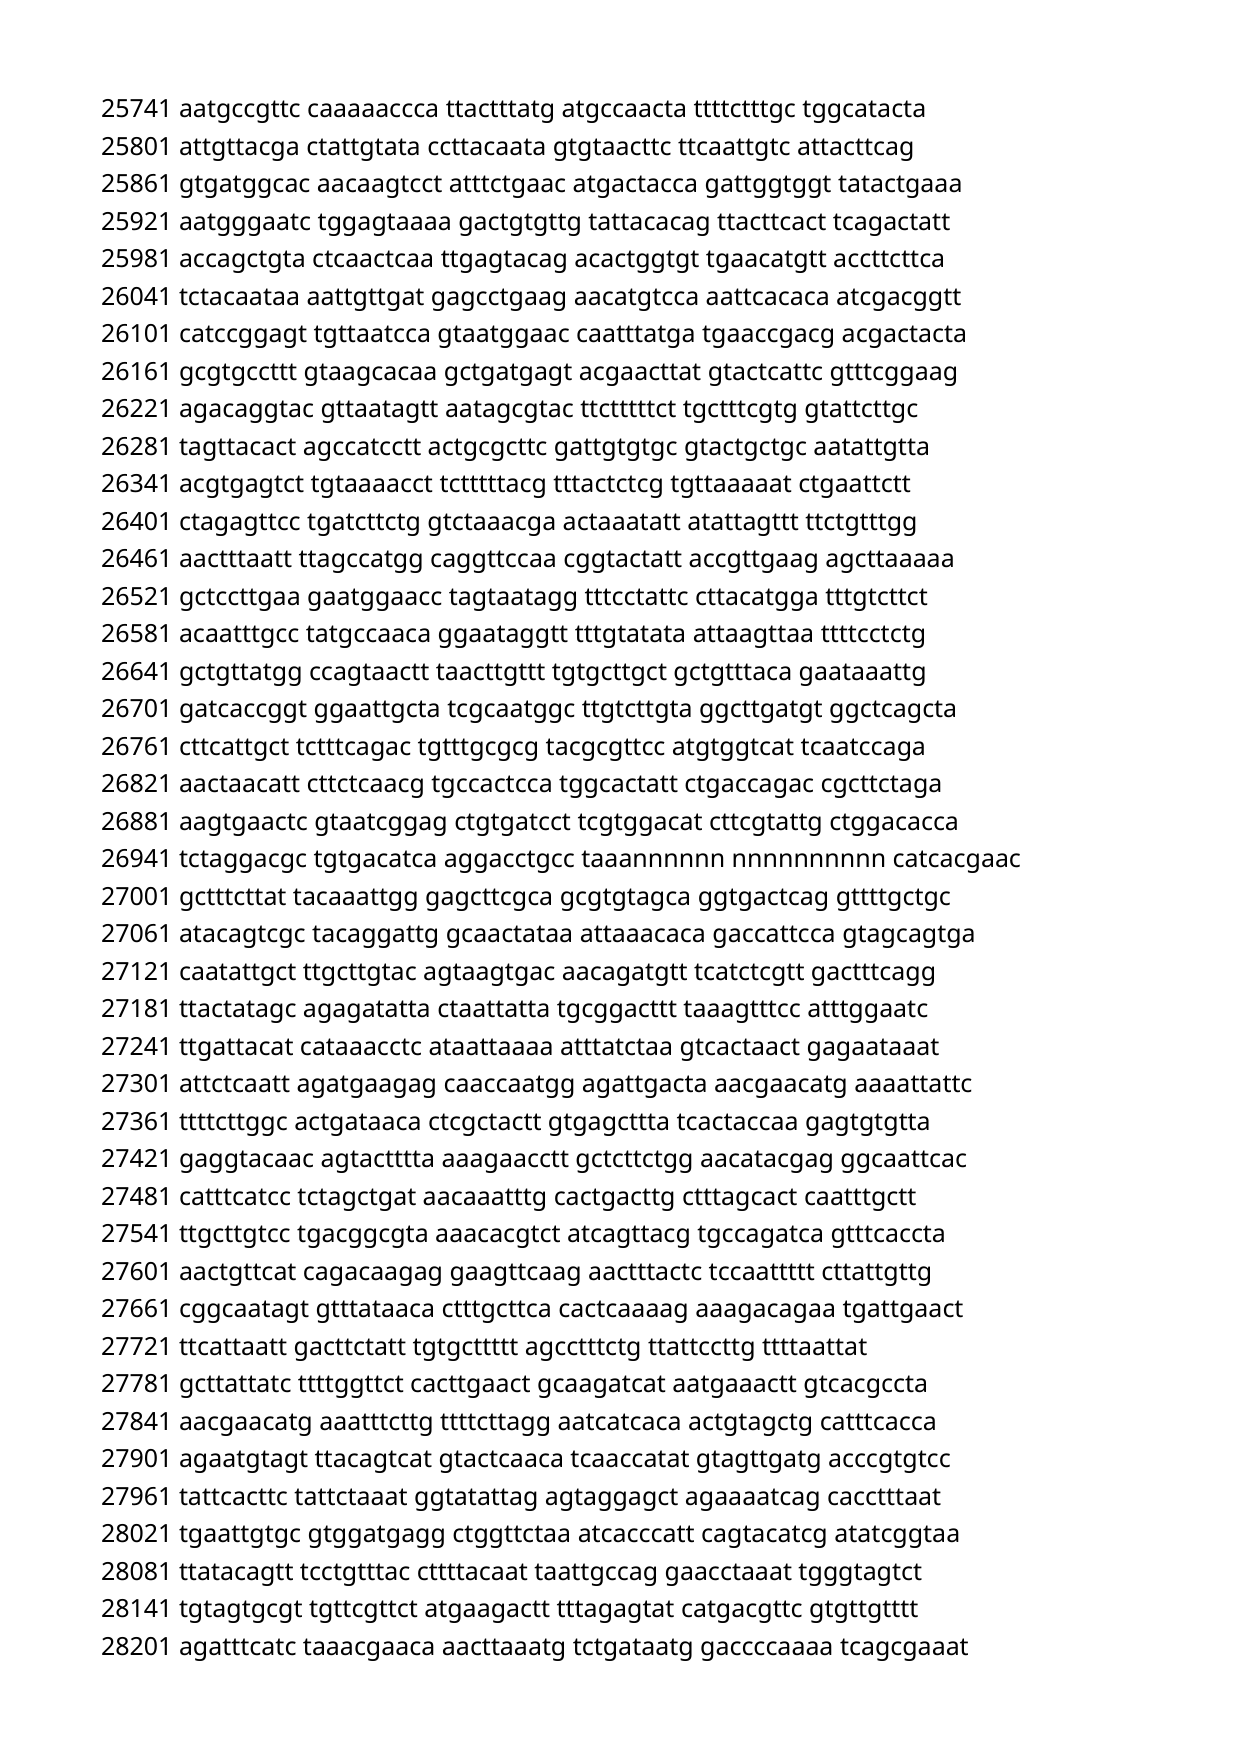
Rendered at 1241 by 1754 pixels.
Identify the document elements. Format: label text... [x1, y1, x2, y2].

text 26641 gctgttatgg ccagtaactt taacttgttt tgtgcttgct gctgtttaca gaataaattg [75, 652, 1165, 689]
text 27961 tattcacttc tattctaaat ggtatattag agtaggagct agaaaatcag cacctttaat [75, 1477, 1165, 1514]
text 27241 ttgattacat cataaacctc ataattaaaa atttatctaa gtcactaact gagaataaat [75, 1027, 1165, 1064]
text 26401 ctagagttcc tgatcttctg gtctaaacga actaaatatt atattagttt ttctgtttgg [75, 502, 1165, 539]
text 25861 gtgatggcac aacaagtcct atttctgaac atgactacca gattggtggt tatactgaaa [75, 164, 1165, 202]
text 26221 agacaggtac gttaatagtt aatagcgtac ttctttttct tgctttcgtg gtattcttgc [75, 389, 1165, 427]
text 26821 aactaacatt cttctcaacg tgccactcca tggcactatt ctgaccagac cgcttctaga [75, 764, 1165, 802]
text 26281 tagttacact agccatcctt actgcgcttc gattgtgtgc gtactgctgc aatattgtta [75, 427, 1165, 464]
text 26101 catccggagt tgttaatcca gtaatggaac caatttatga tgaaccgacg acgactacta [75, 314, 1165, 352]
text 26881 aagtgaactc gtaatcggag ctgtgatcct tcgtggacat cttcgtattg ctggacacca [75, 802, 1165, 839]
text 27061 atacagtcgc tacaggattg gcaactataa attaaacaca gaccattcca gtagcagtga [75, 914, 1165, 952]
text 25921 aatgggaatc tggagtaaaa gactgtgttg tattacacag ttacttcact tcagactatt [75, 202, 1165, 239]
text 26341 acgtgagtct tgtaaaacct tctttttacg tttactctcg tgttaaaaat ctgaattctt [75, 464, 1165, 502]
text 27901 agaatgtagt ttacagtcat gtactcaaca tcaaccatat gtagttgatg acccgtgtcc [75, 1439, 1165, 1477]
text 27421 gaggtacaac agtactttta aaagaacctt gctcttctgg aacatacgag ggcaattcac [75, 1139, 1165, 1177]
text 27841 aacgaacatg aaatttcttg ttttcttagg aatcatcaca actgtagctg catttcacca [75, 1402, 1165, 1439]
text 26581 acaatttgcc tatgccaaca ggaataggtt tttgtatata attaagttaa ttttcctctg [75, 614, 1165, 652]
text 28141 tgtagtgcgt tgttcgttct atgaagactt tttagagtat catgacgttc gtgttgtttt [75, 1589, 1165, 1627]
text 25801 attgttacga ctattgtata ccttacaata gtgtaacttc ttcaattgtc attacttcag [75, 127, 1165, 164]
text 26761 cttcattgct tctttcagac tgtttgcgcg tacgcgttcc atgtggtcat tcaatccaga [75, 727, 1165, 764]
text 27601 aactgttcat cagacaagag gaagttcaag aactttactc tccaattttt cttattgttg [75, 1252, 1165, 1289]
text 25981 accagctgta ctcaactcaa ttgagtacag acactggtgt tgaacatgtt accttcttca [75, 239, 1165, 277]
text 27361 ttttcttggc actgataaca ctcgctactt gtgagcttta tcactaccaa gagtgtgtta [75, 1102, 1165, 1139]
text 27001 gctttcttat tacaaattgg gagcttcgca gcgtgtagca ggtgactcag gttttgctgc [75, 877, 1165, 914]
text 27541 ttgcttgtcc tgacggcgta aaacacgtct atcagttacg tgccagatca gtttcaccta [75, 1214, 1165, 1252]
text 27721 ttcattaatt gacttctatt tgtgcttttt agcctttctg ttattccttg ttttaattat [75, 1327, 1165, 1364]
text 26041 tctacaataa aattgttgat gagcctgaag aacatgtcca aattcacaca atcgacggtt [75, 277, 1165, 314]
text 25741 aatgccgttc caaaaaccca ttactttatg atgccaacta ttttctttgc tggcatacta [75, 89, 1165, 127]
text 28201 agatttcatc taaacgaaca aacttaaatg tctgataatg gaccccaaaa tcagcgaaat [75, 1627, 1165, 1664]
text 26161 gcgtgccttt gtaagcacaa gctgatgagt acgaacttat gtactcattc gtttcggaag [75, 352, 1165, 389]
text 27481 catttcatcc tctagctgat aacaaatttg cactgacttg ctttagcact caatttgctt [75, 1177, 1165, 1214]
text 28021 tgaattgtgc gtggatgagg ctggttctaa atcacccatt cagtacatcg atatcggtaa [75, 1514, 1165, 1552]
text 26941 tctaggacgc tgtgacatca aggacctgcc taaannnnnn nnnnnnnnnn catcacgaac [75, 839, 1165, 877]
text 27121 caatattgct ttgcttgtac agtaagtgac aacagatgtt tcatctcgtt gactttcagg [75, 952, 1165, 989]
text 27781 gcttattatc ttttggttct cacttgaact gcaagatcat aatgaaactt gtcacgccta [75, 1364, 1165, 1402]
text 28081 ttatacagtt tcctgtttac cttttacaat taattgccag gaacctaaat tgggtagtct [75, 1552, 1165, 1589]
text 27181 ttactatagc agagatatta ctaattatta tgcggacttt taaagtttcc atttggaatc [75, 989, 1165, 1027]
text 27661 cggcaatagt gtttataaca ctttgcttca cactcaaaag aaagacagaa tgattgaact [75, 1289, 1165, 1327]
text 26521 gctccttgaa gaatggaacc tagtaatagg tttcctattc cttacatgga tttgtcttct [75, 577, 1165, 614]
text 27301 attctcaatt agatgaagag caaccaatgg agattgacta aacgaacatg aaaattattc [75, 1064, 1165, 1102]
text 26701 gatcaccggt ggaattgcta tcgcaatggc ttgtcttgta ggcttgatgt ggctcagcta [75, 689, 1165, 727]
text 26461 aactttaatt ttagccatgg caggttccaa cggtactatt accgttgaag agcttaaaaa [75, 539, 1165, 577]
